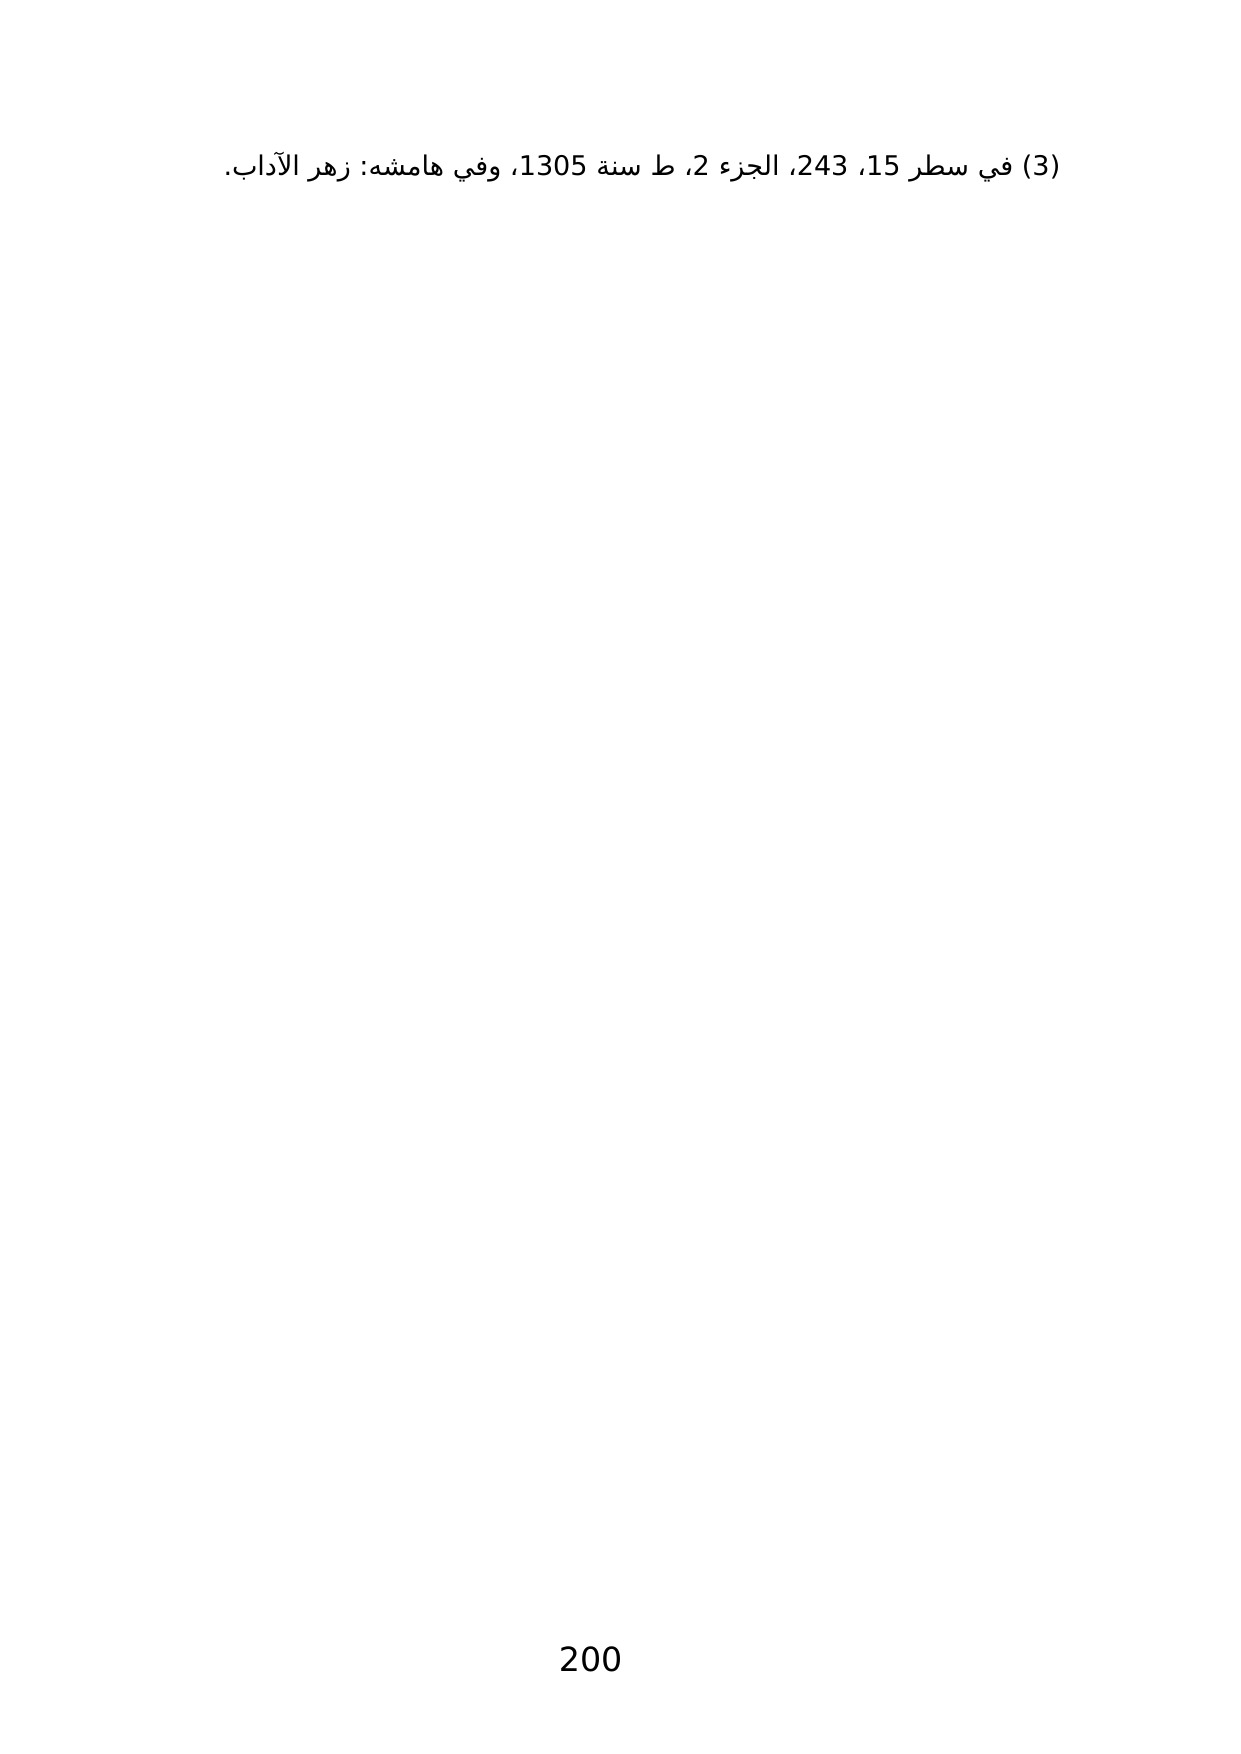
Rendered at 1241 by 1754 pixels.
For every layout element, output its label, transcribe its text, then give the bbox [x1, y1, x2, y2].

text (3) في سطر 15، 243، الجزء 2، ط سنة 1305، وفي هامشه: زهر الآداب. [180, 150, 1060, 182]
